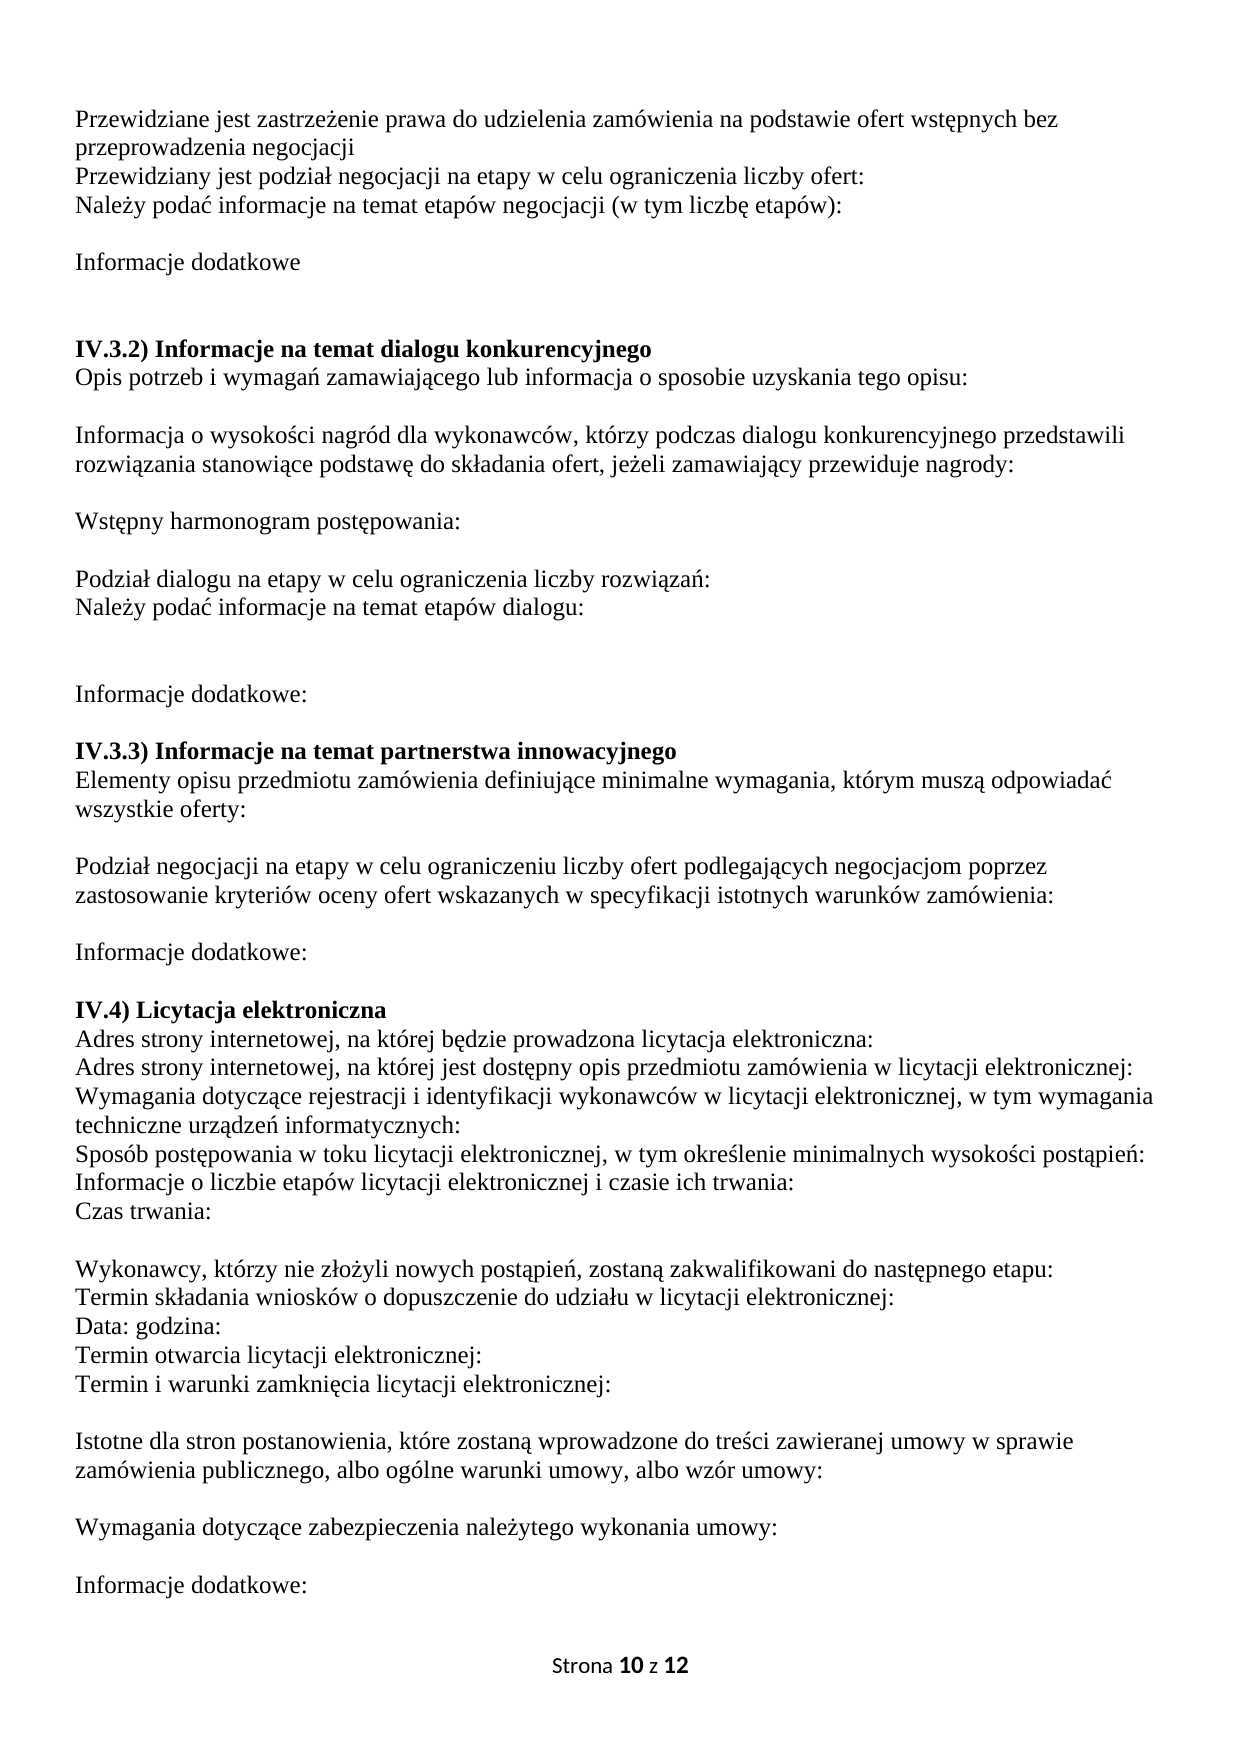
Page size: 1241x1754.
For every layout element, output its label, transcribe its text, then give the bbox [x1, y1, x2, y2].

text Informacje dodatkowe: [75, 1541, 1165, 1599]
text Sposób postępowania w toku licytacji elektronicznej, w tym określenie minimalnych wysokości postąpień: [75, 1139, 1165, 1167]
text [75, 75, 1165, 1052]
text Termin i warunki zamknięcia licytacji elektronicznej: [75, 1369, 1165, 1397]
text Informacje o liczbie etapów licytacji elektronicznej i czasie ich trwania: [75, 1167, 1165, 1196]
text Adres strony internetowej, na której jest dostępny opis przedmiotu zamówienia w licytacji elektronicznej: [75, 1052, 1165, 1081]
text Wymagania dotyczące zabezpieczenia należytego wykonania umowy: [75, 1484, 1165, 1541]
text Wymagania dotyczące rejestracji i identyfikacji wykonawców w licytacji elektronicznej, w tym wymagania techniczne urządzeń informatycznych: [75, 1081, 1165, 1139]
text Termin składania wniosków o dopuszczenie do udziału w licytacji elektronicznej: Data: godzina: Termin otwarcia licytacji elektronicznej: [75, 1282, 1165, 1369]
text Istotne dla stron postanowienia, które zostaną wprowadzone do treści zawieranej umowy w sprawie zamówienia publicznego, albo ogólne warunki umowy, albo wzór umowy: [75, 1397, 1165, 1484]
text Czas trwania: Wykonawcy, którzy nie złożyli nowych postąpień, zostaną zakwalifikowani do następnego etapu: [75, 1196, 1165, 1282]
